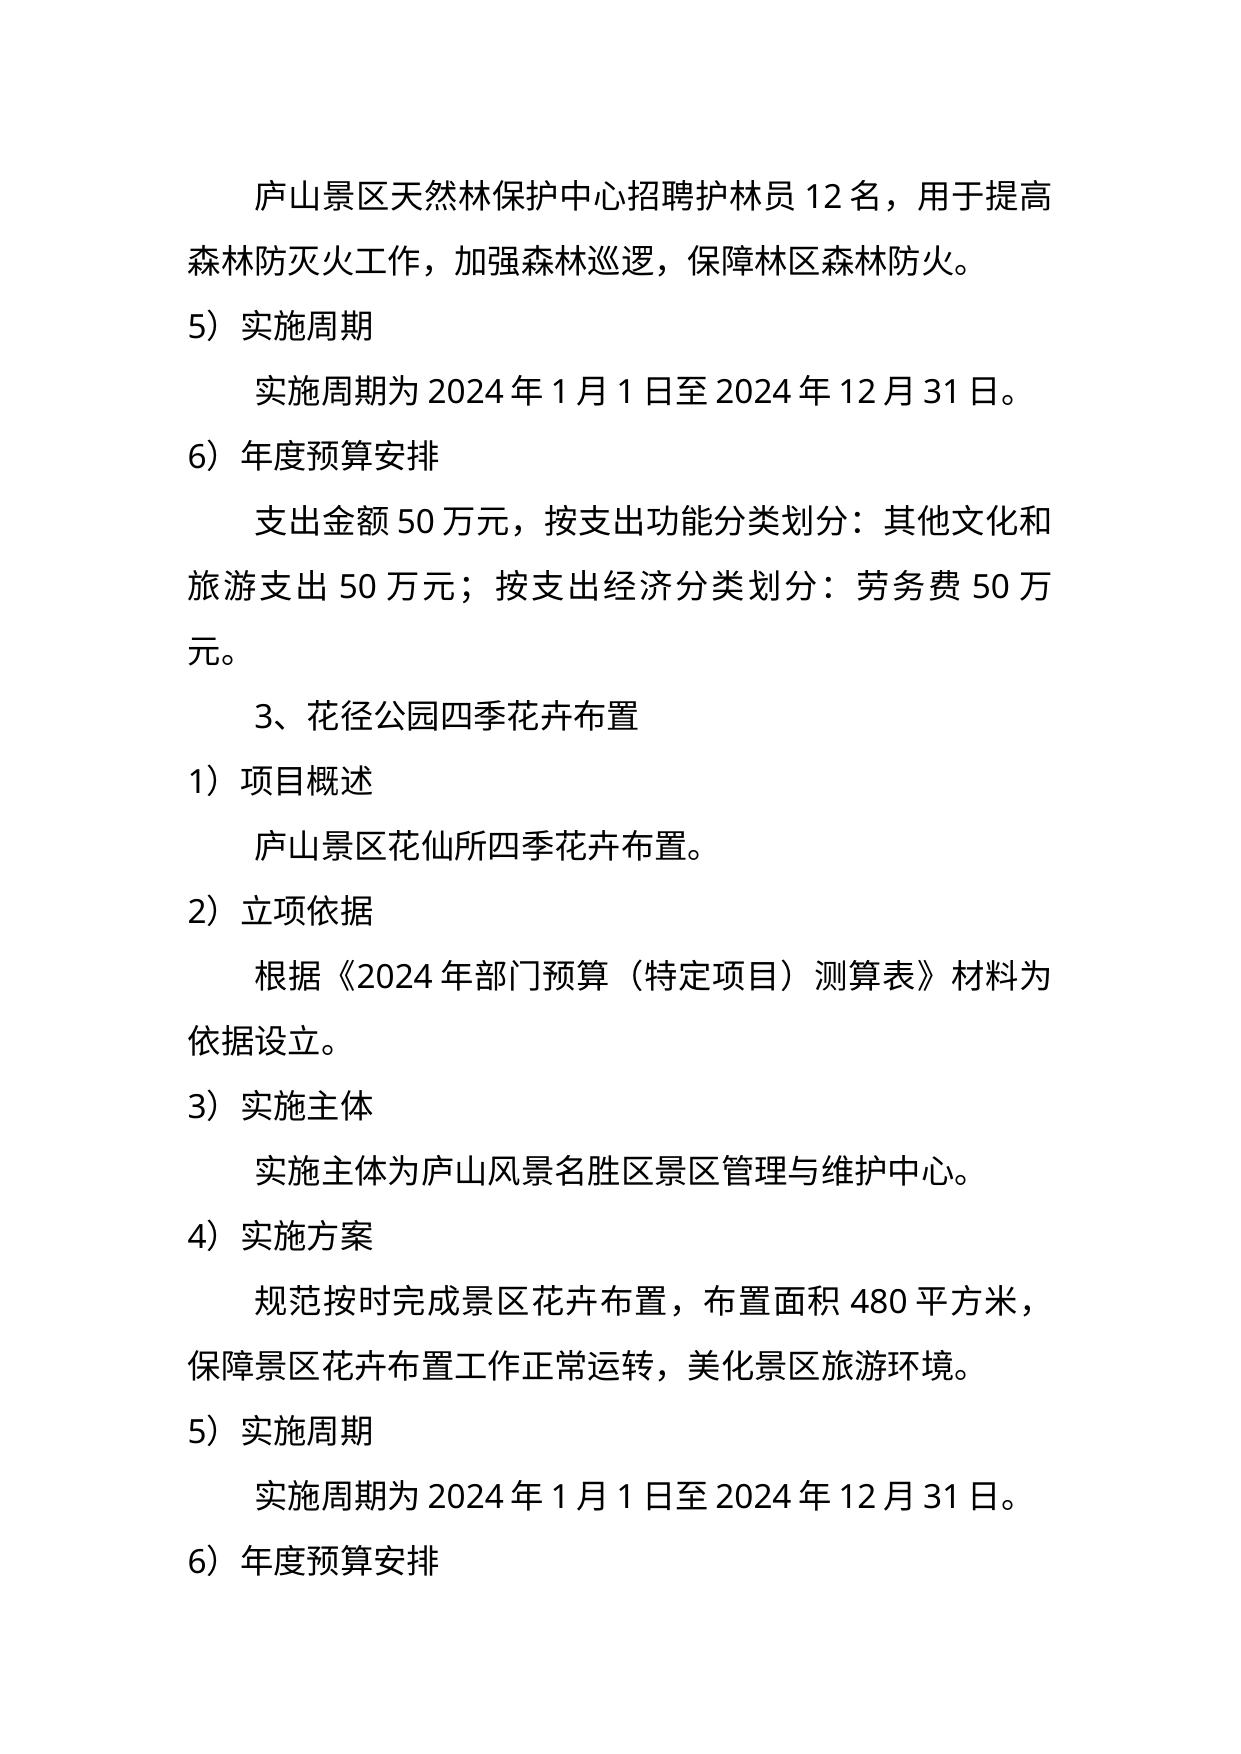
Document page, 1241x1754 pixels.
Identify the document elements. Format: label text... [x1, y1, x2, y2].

list 实施方案 [187, 1202, 1053, 1267]
list 庐山景区花仙所四季花卉布置。 [187, 812, 1053, 877]
list 实施周期 [187, 292, 1053, 357]
list 年度预算安排 [187, 1527, 1053, 1592]
list 年度预算安排 [187, 422, 1053, 487]
list 实施主体为庐山风景名胜区景区管理与维护中心。 [187, 1137, 1053, 1202]
list 项目概述 [187, 747, 1053, 812]
list 支出金额50万元，按支出功能分类划分：其他文化和旅游支出50万元；按支出经济分类划分：劳务费50万元。 [187, 487, 1053, 682]
list 规范按时完成景区花卉布置，布置面积480平方米，保障景区花卉布置工作正常运转，美化景区旅游环境。 [187, 1267, 1053, 1397]
list 庐山景区天然林保护中心招聘护林员12名，用于提高森林防灭火工作，加强森林巡逻，保障林区森林防火。 [187, 162, 1053, 292]
list 实施周期为2024年1月1日至2024年12月31日。 [187, 357, 1053, 422]
list 立项依据 [187, 877, 1053, 942]
list 实施周期 [187, 1397, 1053, 1462]
list 花径公园四季花卉布置 [187, 682, 1053, 747]
list 实施周期为2024年1月1日至2024年12月31日。 [187, 1462, 1053, 1527]
list 实施主体 [187, 1072, 1053, 1137]
list 根据《2024年部门预算（特定项目）测算表》材料为依据设立。 [187, 942, 1053, 1072]
